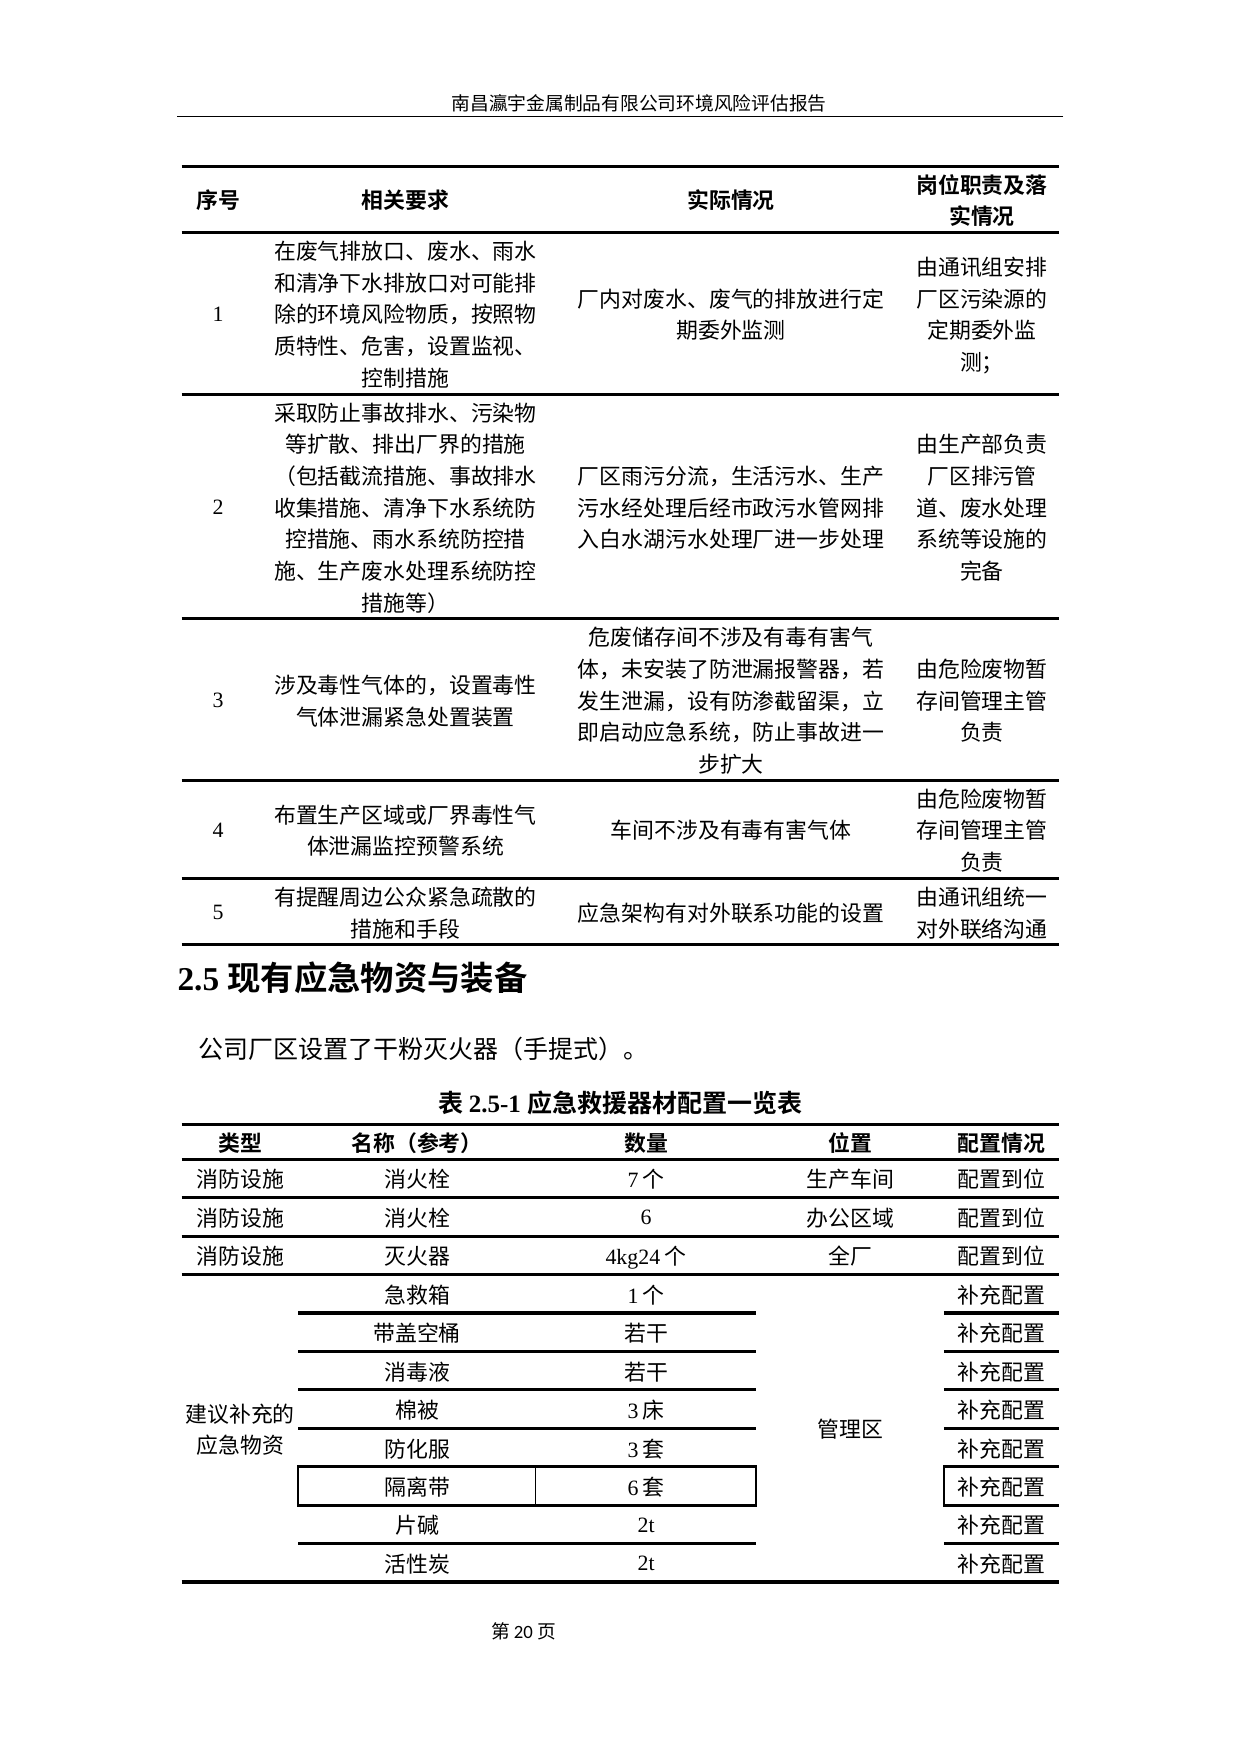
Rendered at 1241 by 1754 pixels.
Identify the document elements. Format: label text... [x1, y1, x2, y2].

table_cell 危废储存间不涉及有毒有害气体，未安装了防泄漏报警器，若发生泄漏，设有防渗截留渠，立即启动应急系统，防止事故进一步扩大 [557, 620, 905, 779]
table_cell 布置生产区域或厂界毒性气体泄漏监控预警系统 [254, 782, 557, 877]
table_header 位置 [756, 1126, 944, 1158]
table_cell 消火栓 [298, 1161, 536, 1196]
table_cell 由通讯组统一对外联络沟通 [905, 880, 1058, 943]
table_cell 消防设施 [182, 1161, 298, 1196]
table_cell 配置到位 [944, 1238, 1058, 1273]
table_cell 棉被 [298, 1391, 536, 1427]
table_cell 采取防止事故排水、污染物等扩散、排出厂界的措施（包括截流措施、事故排水收集措施、清净下水系统防控措施、雨水系统防控措施、生产废水处理系统防控措施等） [254, 396, 557, 617]
table_header 岗位职责及落实情况 [905, 168, 1058, 231]
table_cell 3 [182, 620, 254, 779]
table_cell 由危险废物暂存间管理主管负责 [905, 782, 1058, 877]
table_cell 厂区雨污分流，生活污水、生产污水经处理后经市政污水管网排入白水湖污水处理厂进一步处理 [557, 396, 905, 617]
table_cell 补充配置 [944, 1315, 1058, 1350]
table_cell 带盖空桶 [298, 1315, 536, 1350]
table_cell 2t [536, 1545, 756, 1580]
table_cell 由生产部负责厂区排污管道、废水处理系统等设施的完备 [905, 396, 1058, 617]
table_cell 急救箱 [298, 1276, 536, 1311]
table_cell 由通讯组安排厂区污染源的定期委外监测； [905, 234, 1058, 392]
table_cell 5 [182, 880, 254, 943]
table_cell 消防设施 [182, 1238, 298, 1273]
table_cell 补充配置 [945, 1468, 1058, 1503]
table_cell 3床 [536, 1391, 756, 1427]
text 表2.5-1 应急救援器材配置一览表 [177, 1083, 1063, 1120]
table_cell 6 [536, 1199, 756, 1234]
table_header 配置情况 [944, 1126, 1058, 1158]
table_cell 涉及毒性气体的，设置毒性气体泄漏紧急处置装置 [254, 620, 557, 779]
table_cell 若干 [536, 1315, 756, 1350]
table_cell 消火栓 [298, 1199, 536, 1234]
table_cell 1个 [536, 1276, 756, 1311]
table_cell 厂内对废水、废气的排放进行定期委外监测 [557, 234, 905, 392]
table_cell 4kg24个 [536, 1238, 756, 1273]
table_cell 补充配置 [944, 1353, 1058, 1388]
table_cell 6套 [536, 1468, 755, 1503]
table_cell 有提醒周边公众紧急疏散的措施和手段 [254, 880, 557, 943]
table_cell 灭火器 [298, 1238, 536, 1273]
table_cell 2t [536, 1507, 756, 1542]
text 公司厂区设置了干粉灭火器（手提式）。 [177, 1029, 1063, 1065]
table_cell 补充配置 [944, 1430, 1058, 1465]
table_cell 1 [182, 234, 254, 392]
table_cell 补充配置 [944, 1391, 1058, 1427]
table_cell 补充配置 [944, 1545, 1058, 1580]
table_cell 在废气排放口、废水、雨水和清净下水排放口对可能排除的环境风险物质，按照物质特性、危害，设置监视、控制措施 [254, 234, 557, 392]
table_cell 4 [182, 782, 254, 877]
table_header 实际情况 [557, 168, 905, 231]
table_cell 全厂 [756, 1238, 944, 1273]
table_header 相关要求 [254, 168, 557, 231]
table_cell 应急架构有对外联系功能的设置 [557, 880, 905, 943]
table_cell 2 [182, 396, 254, 617]
table_cell 消防设施 [182, 1199, 298, 1234]
table_header 数量 [536, 1126, 756, 1158]
table_cell 7个 [536, 1161, 756, 1196]
table_cell 补充配置 [944, 1507, 1058, 1542]
table_cell 防化服 [298, 1430, 536, 1465]
table_cell 建议补充的应急物资 [182, 1276, 298, 1580]
table_header 类型 [182, 1126, 298, 1158]
table_cell 若干 [536, 1353, 756, 1388]
table_cell 办公区域 [756, 1199, 944, 1234]
table_cell 隔离带 [299, 1468, 535, 1503]
table_cell 活性炭 [298, 1545, 536, 1580]
subtitle 2.5 现有应急物资与装备 [177, 952, 1063, 1000]
table_cell 生产车间 [756, 1161, 944, 1196]
table_cell 配置到位 [944, 1161, 1058, 1196]
table_cell 补充配置 [944, 1276, 1058, 1311]
table_cell 车间不涉及有毒有害气体 [557, 782, 905, 877]
table_cell 片碱 [298, 1507, 536, 1542]
table_cell 配置到位 [944, 1199, 1058, 1234]
table_cell 由危险废物暂存间管理主管负责 [905, 620, 1058, 779]
table_header 名称（参考） [298, 1126, 536, 1158]
table_cell 3套 [536, 1430, 756, 1465]
table_cell 管理区 [756, 1276, 944, 1580]
table_header 序号 [182, 168, 254, 231]
table_cell 消毒液 [298, 1353, 536, 1388]
